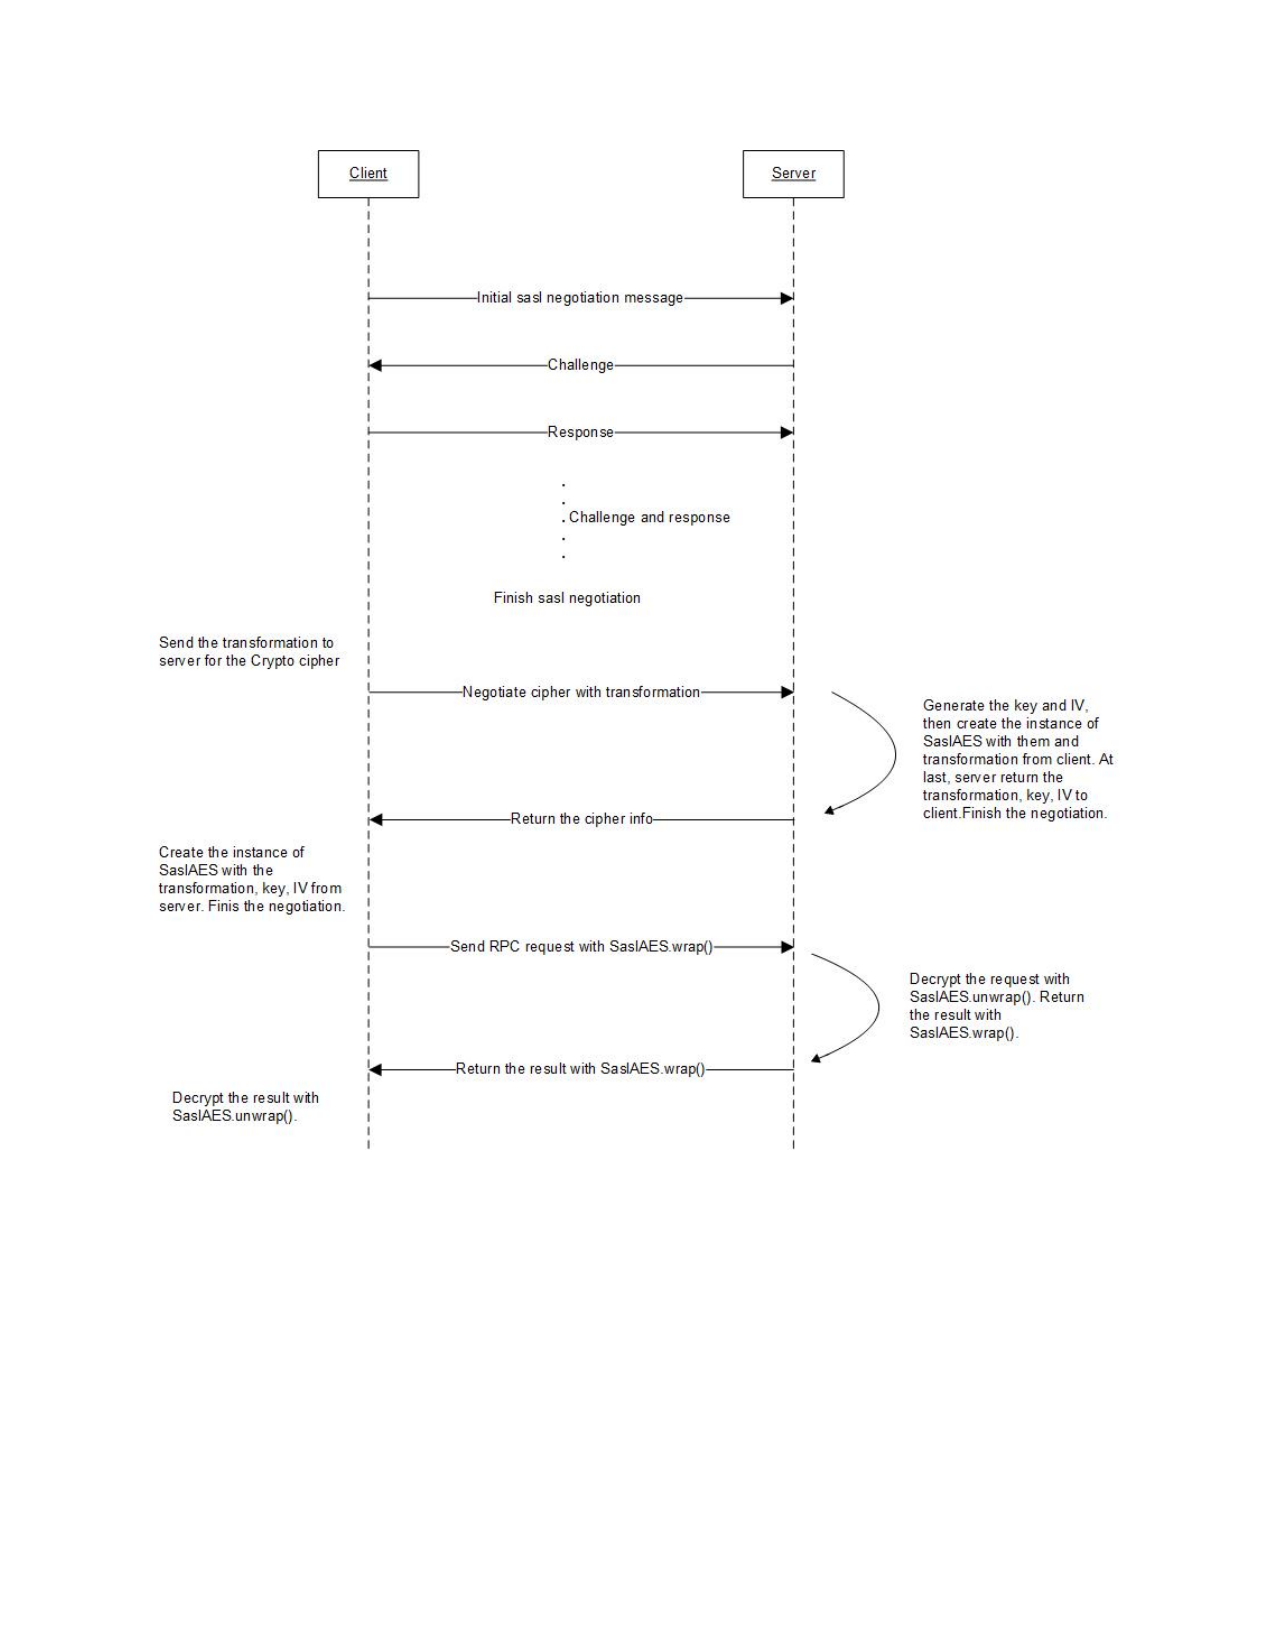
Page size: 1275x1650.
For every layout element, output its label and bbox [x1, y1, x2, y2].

picture [150, 150, 1125, 1150]
